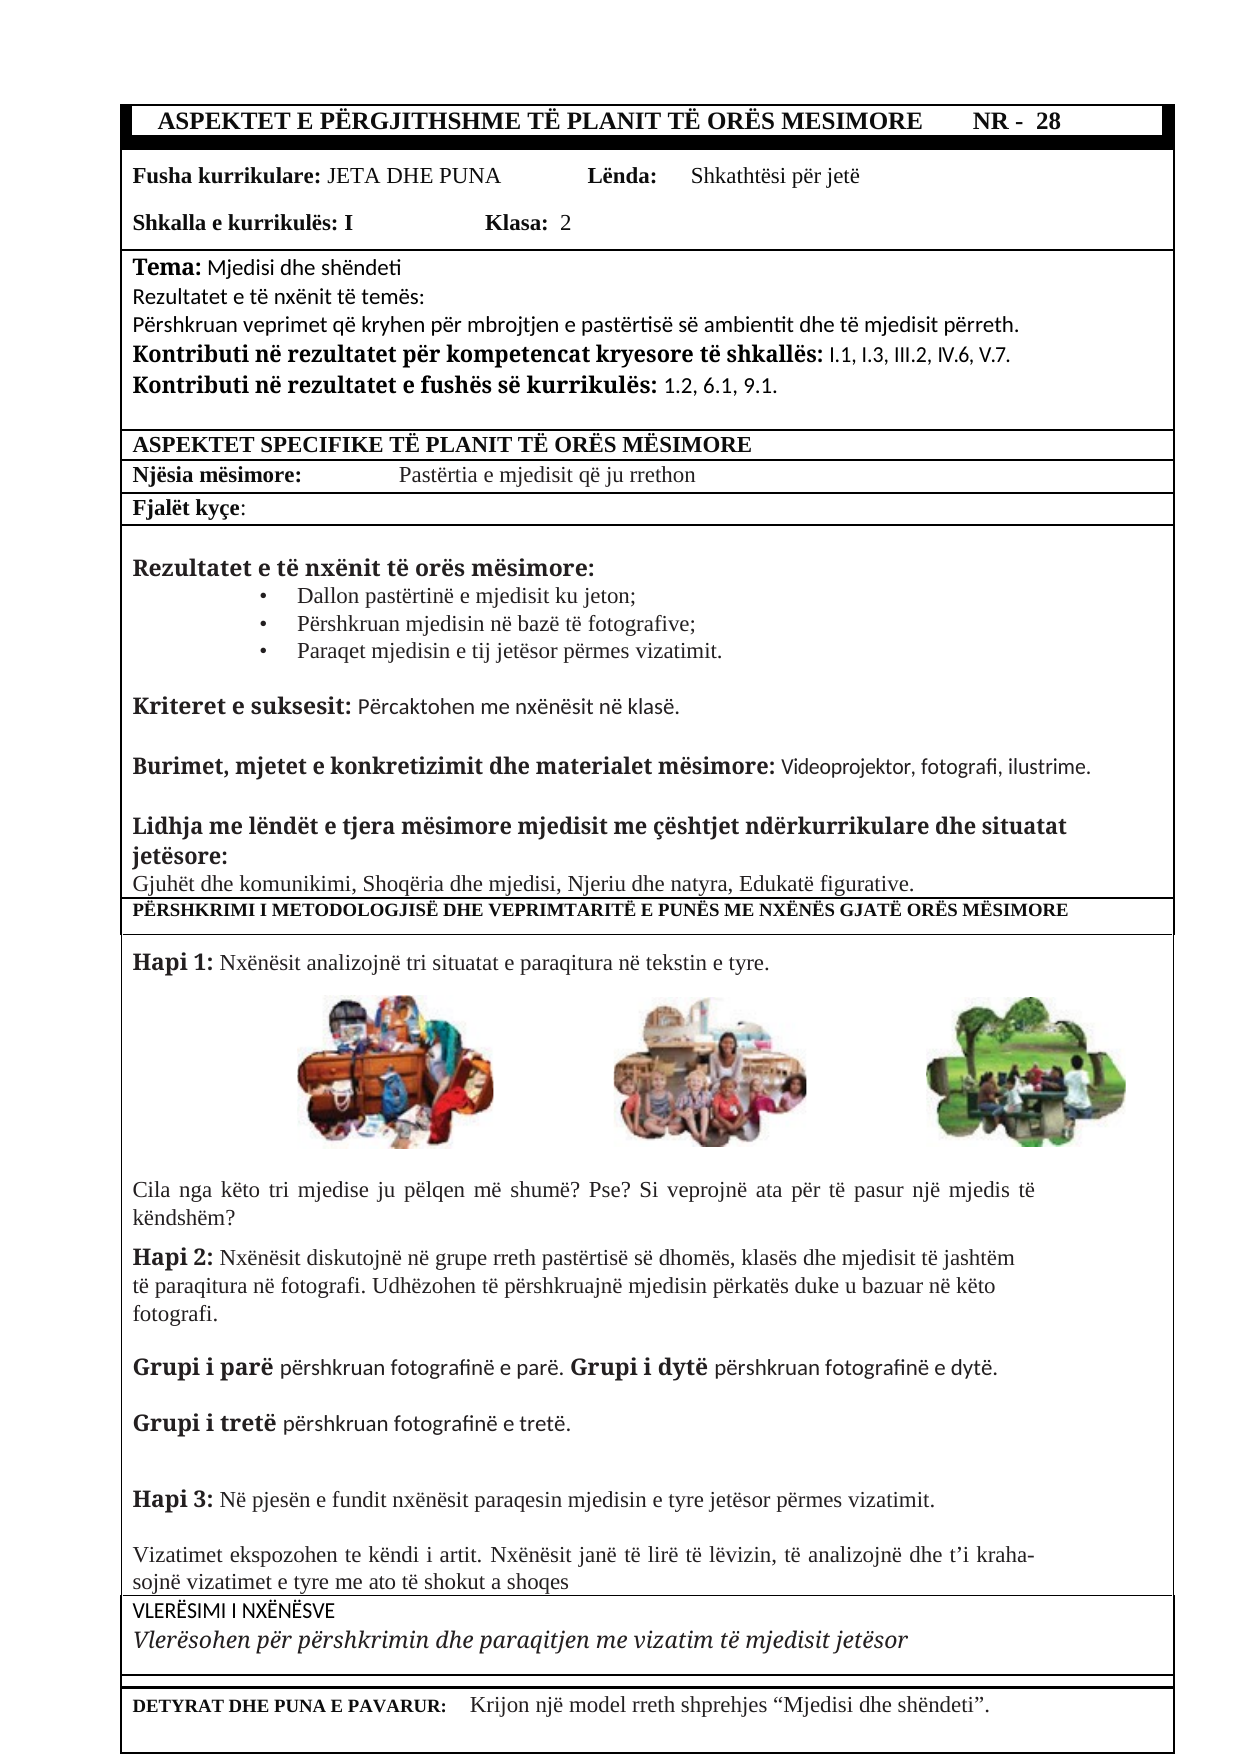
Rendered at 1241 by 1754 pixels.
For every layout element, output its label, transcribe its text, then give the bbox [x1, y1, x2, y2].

table_cell DETYRAT DHE PUNA E PAVARUR: Krijon një model rreth shprehjes “Mjedisi dhe shëndeti”. [122, 1689, 1173, 1752]
table_cell Tema: Mjedisi dhe shëndeti Rezultatet e të nxënit të temës: Përshkruan veprimet që kryhen për mbrojtjen e pastërtisë së ambientit dhe të mjedisit përreth. Kontributi në rezultatet për kompetencat kryesore të shkallës: I.1, I.3, III.2, IV.6, V.7. Kontributi në rezultatet e fushës së kurrikulës: 1.2, 6.1, 9.1. [122, 251, 1173, 428]
table_cell Rezultatet e të nxënit të orës mësimore: Dallon pastërtinë e mjedisit ku jeton; Përshkruan mjedisin në bazë të fotografive; Paraqet mjedisin e tij jetësor përmes vizatimit. Kriteret e suksesit: Përcaktohen me nxënësit në klasë. Burimet, mjetet e konkretizimit dhe materialet mësimore: Videoprojektor, fotografi, ilustrime. Lidhja me lëndët e tjera mësimore mjedisit me çështjet ndërkurrikulare dhe situatat jetësore: Gjuhët dhe komunikimi, Shoqëria dhe mjedisi, Njeriu dhe natyra, Edukatë figurative. [122, 526, 1173, 897]
table_cell [122, 1676, 1173, 1686]
table_cell Fusha kurrikulare: JETA DHE PUNA Lënda: Shkathtësi për jetë Shkalla e kurrikulës: I Klasa: 2 [122, 150, 1173, 249]
picture [297, 995, 494, 1149]
picture [613, 997, 807, 1147]
table_cell Hapi 1: Nxënësit analizojnë tri situatat e paraqitura në tekstin e tyre. Cila nga këto tri mjedise ju pëlqen më shumë? Pse? Si veprojnë ata për të pasur një mjedis të këndshëm? Hapi 2: Nxënësit diskutojnë në grupe rreth pastërtisë së dhomës, klasës dhe mjedisit të jashtëm të paraqitura në fotografi. Udhëzohen të përshkruajnë mjedisin përkatës duke u bazuar në këto fotografi. Grupi i parë përshkruan fotografinë e parë. Grupi i dytë përshkruan fotografinë e dytë. Grupi i tretë përshkruan fotografinë e tretë. Hapi 3: Në pjesën e fundit nxënësit paraqesin mjedisin e tyre jetësor përmes vizatimit. Vizatimet ekspozohen te këndi i artit. Nxënësit janë të lirë të lëvizin, të analizojnë dhe t’i kraha- sojnë vizatimet e tyre me ato të shokut a shoqes [122, 934, 1173, 1595]
table_cell VLERËSIMI I NXËNËSVE Vlerësohen për përshkrimin dhe paraqitjen me vizatim të mjedisit jetësor [122, 1595, 1173, 1673]
table_cell PËRSHKRIMI I METODOLOGJISË DHE VEPRIMTARITË E PUNËS ME NXËNËS GJATË ORËS MËSIMORE [122, 899, 1173, 934]
table_cell ASPEKTET SPECIFIKE TË PLANIT TË ORËS MËSIMORE [122, 431, 1173, 459]
picture [926, 997, 1126, 1147]
table_cell Njësia mësimore: Pastërtia e mjedisit që ju rrethon [122, 461, 1173, 492]
table_header ASPEKTET E PËRGJITHSHME TË PLANIT TË ORËS MESIMORE NR - 28 [122, 106, 1173, 148]
table_cell Fjalët kyçe: [122, 494, 1173, 524]
